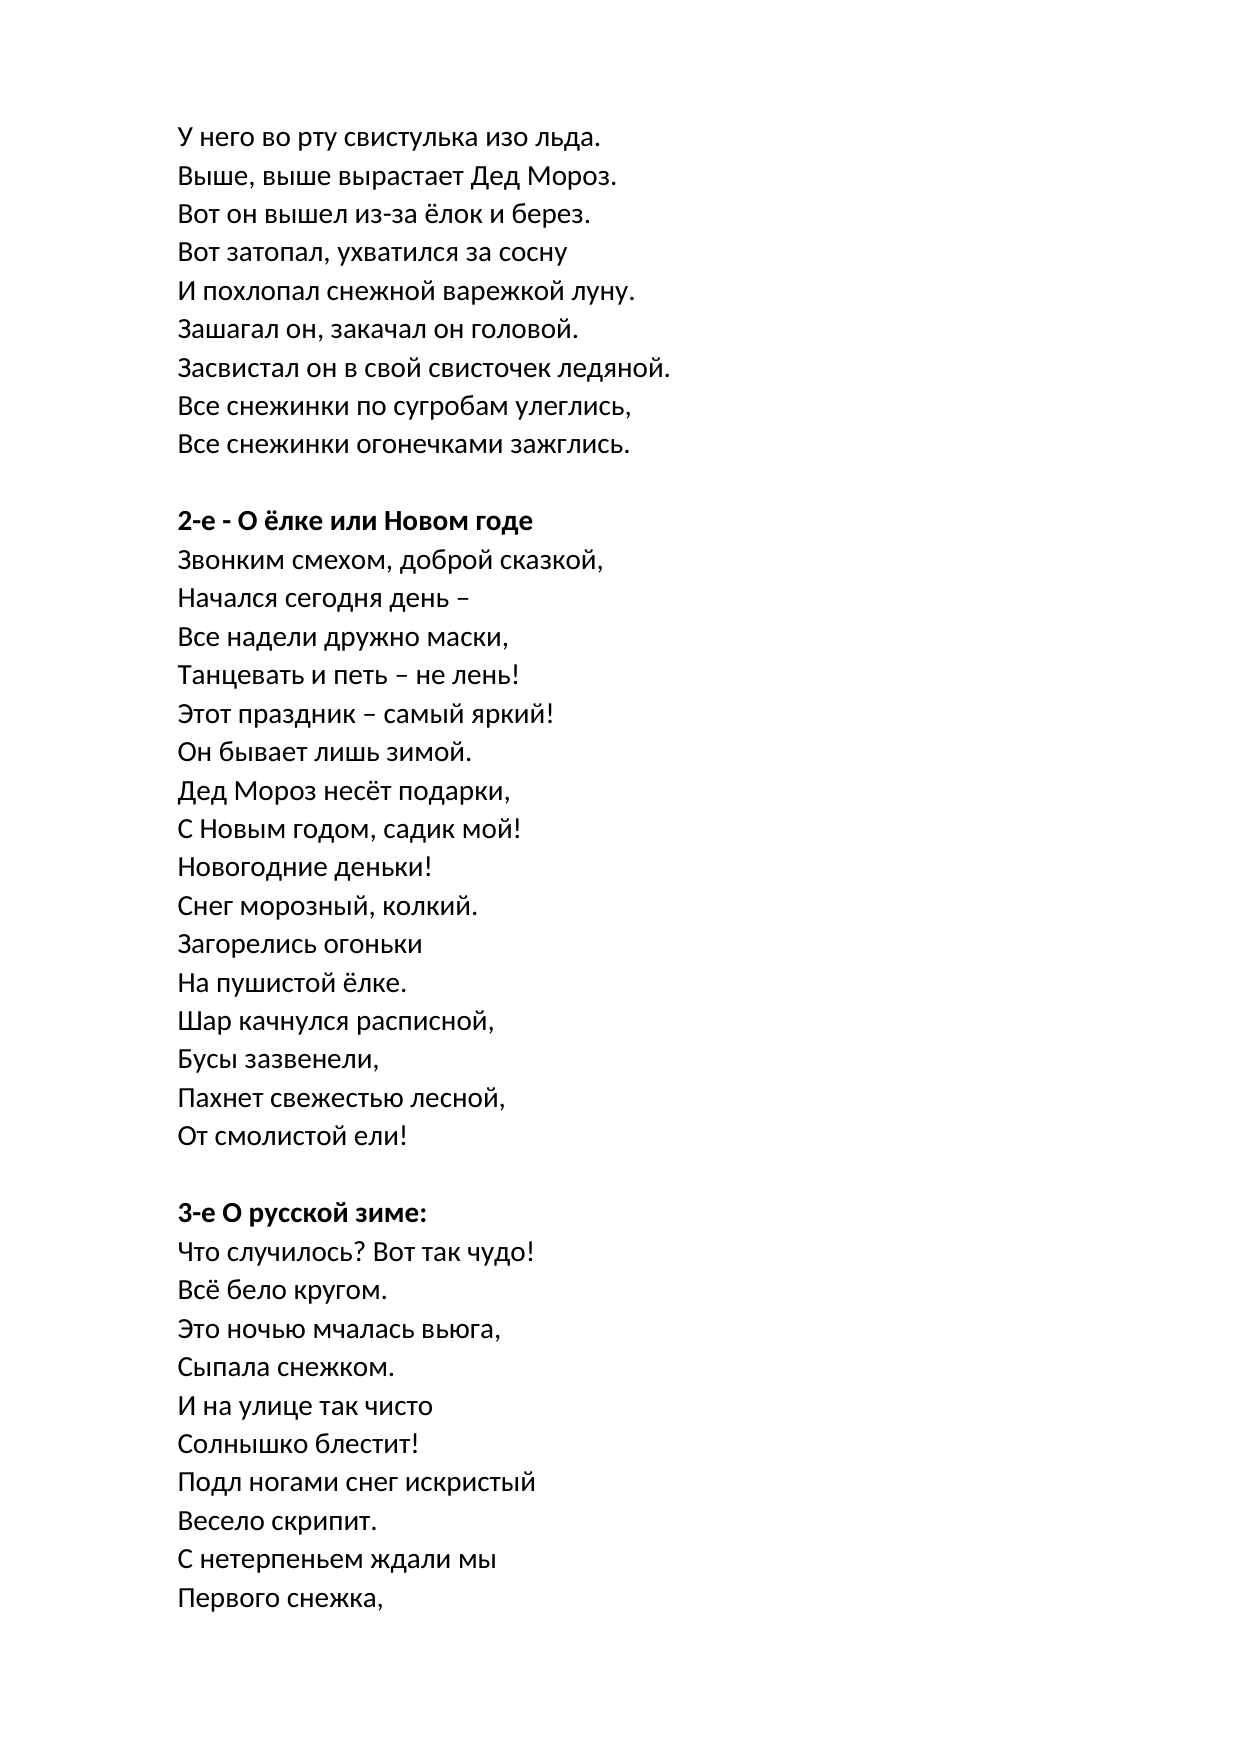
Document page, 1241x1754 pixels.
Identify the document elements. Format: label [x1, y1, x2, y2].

text [177, 118, 1152, 1614]
